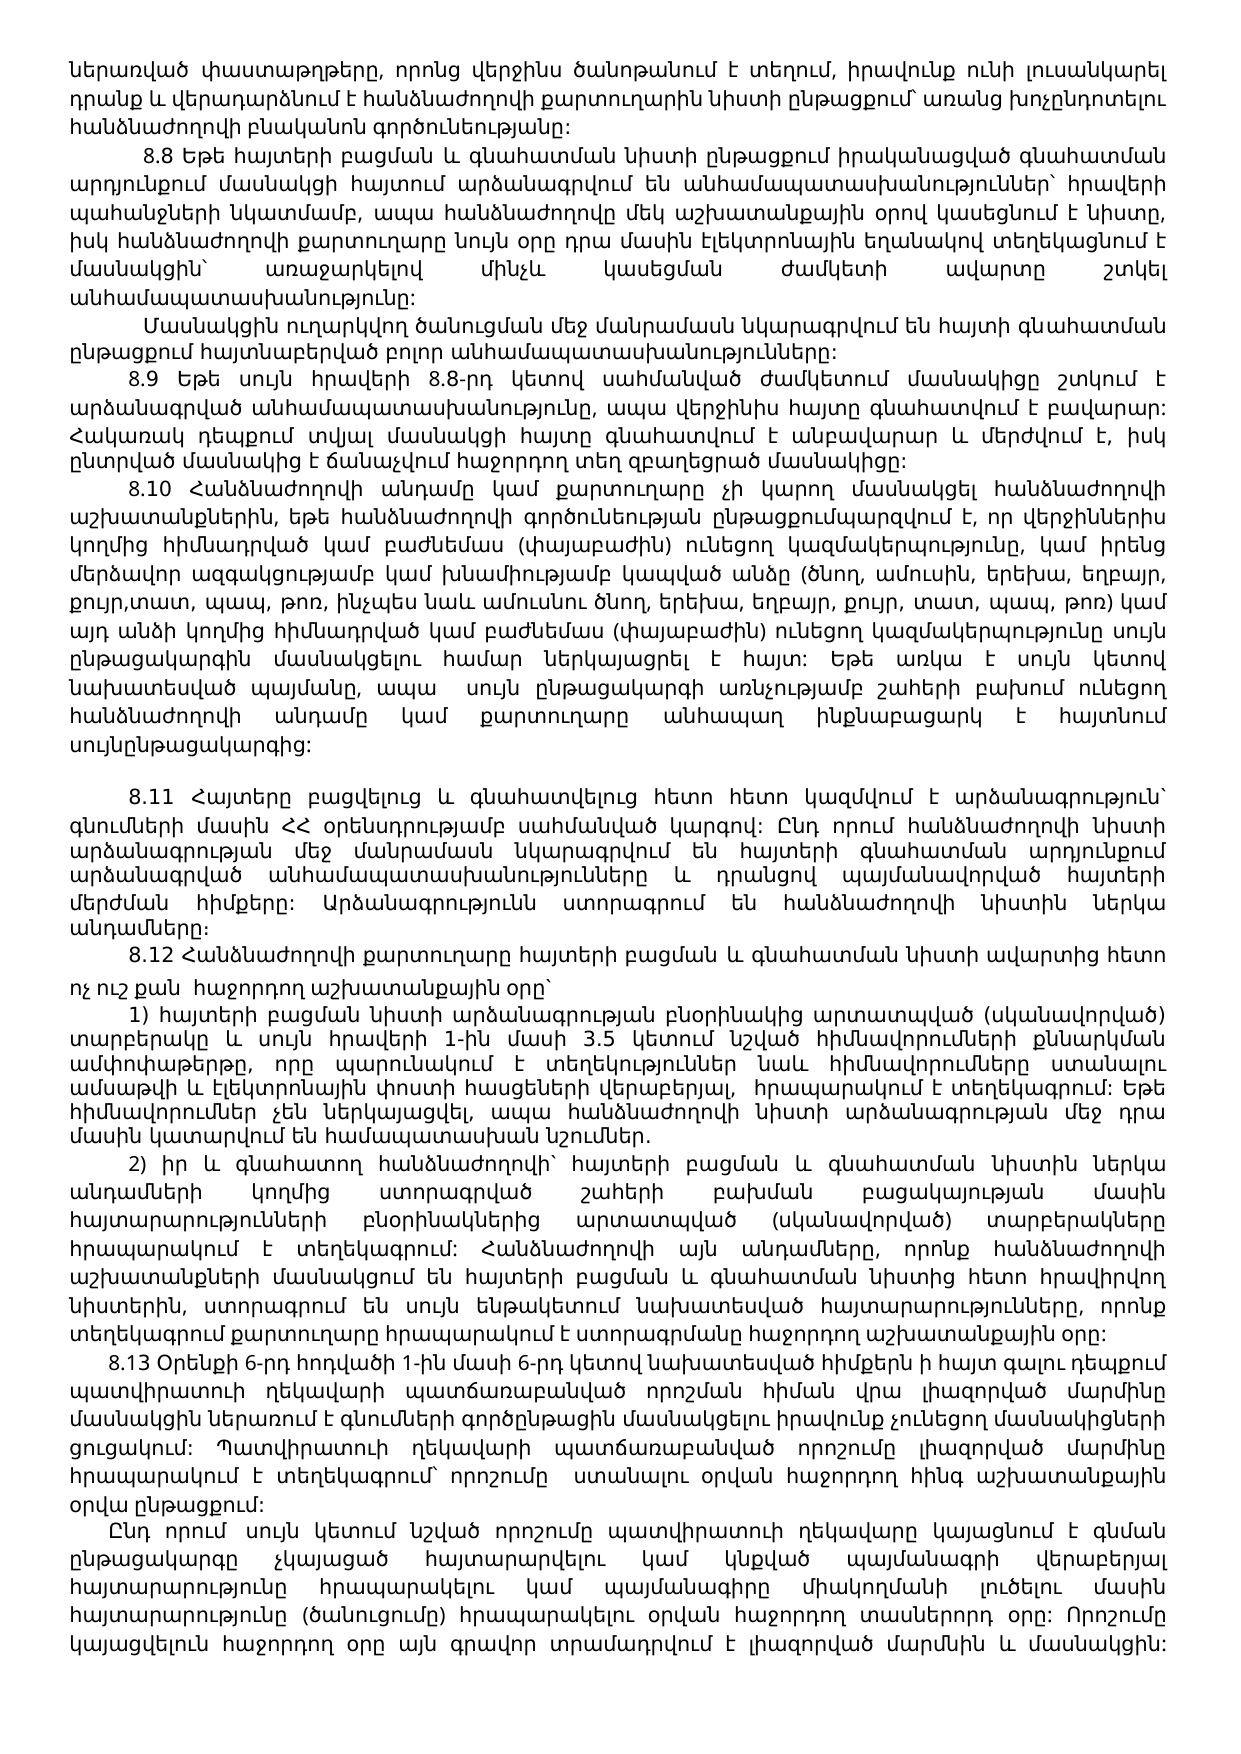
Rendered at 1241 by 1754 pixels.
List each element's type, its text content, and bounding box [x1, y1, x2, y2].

text 8.13 Օրենքի 6-րդ հոդվածի 1-ին մասի 6-րդ կետով նախատեսված հիմքերն ի հայտ գալու դեպքում պատվիրատուի ղեկավարի պատճառաբանված որոշման հիման վրա լիազորված մարմինը մասնակցին ներառում է գնումների գործընթացին մասնակցելու իրավունք չունեցող մասնակիցների ցուցակում: Պատվիրատուի ղեկավարի պատճառաբանված որոշումը լիազորված մարմինը հրապարակում է տեղեկագրում՝ որոշումը ստանալու օրվան հաջորդող հինգ աշխատանքային օրվա ընթացքում: [69, 1348, 1167, 1518]
text 8.8 Եթե հայտերի բացման և գնահատման նիստի ընթացքում իրականացված գնահատման արդյունքում մասնակցի հայտում արձանագրվում են անհամապատասխանություններ՝ հրավերի պահանջների նկատմամբ, ապա հանձնաժողովը մեկ աշխատանքային օրով կասեցնում է նիստը, իսկ հանձնաժողովի քարտուղարը նույն օրը դրա մասին էլեկտրոնային եղանակով տեղեկացնում է մասնակցին՝ առաջարկելով մինչև կասեցման ժամկետի ավարտը շտկել անհամապատասխանությունը: [69, 141, 1167, 311]
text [69, 56, 1167, 141]
text 8.11 Հայտերը բացվելուց և գնահատվելուց հետո հետո կազմվում է արձանագրություն` գնումների մասին ՀՀ օրենսդրությամբ սահմանված կարգով: Ընդ որում հանձնաժողովի նիստի արձանագրության մեջ մանրամասն նկարագրվում են հայտերի գնահատման արդյունքում արձանագրված անհամապատասխանությունները և դրանցով պայմանավորված հայտերի մերժման հիմքերը: Արձանագրությունն ստորագրում են հանձնաժողովի նիստին ներկա անդամները։ [69, 782, 1167, 941]
text 8.12 Հանձնաժողովի քարտուղարը հայտերի բացման և գնահատման նիստի ավարտից հետո ոչ ուշ քան հաջորդող աշխատանքային օրը` [69, 941, 1167, 1003]
text Մասնակցին ուղարկվող ծանուցման մեջ մանրամասն նկարագրվում են հայտի գնահատման ընթացքում հայտնաբերված բոլոր անհամապատասխանությունները: [69, 311, 1167, 364]
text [69, 1518, 1167, 1657]
text 1) հայտերի բացման նիստի արձանագրության բնօրինակից արտատպված (սկանավորված) տարբերակը և սույն հրավերի 1-ին մասի 3.5 կետում նշված հիմնավորումների քննարկման ամփոփաթերթը, որը պարունակում է տեղեկություններ նաև հիմնավորումները ստանալու ամսաթվի և էլեկտրոնային փոստի հասցեների վերաբերյալ, հրապարակում է տեղեկագրում: Եթե հիմնավորումներ չեն ներկայացվել, ապա հանձնաժողովի նիստի արձանագրության մեջ դրա մասին կատարվում են համապատասխան նշումներ. [69, 1003, 1167, 1149]
text 2) իր և գնահատող հանձնաժողովի` հայտերի բացման և գնահատման նիստին ներկա անդամների կողմից ստորագրված շահերի բախման բացակայության մասին հայտարարությունների բնօրինակներից արտատպված (սկանավորված) տարբերակները հրապարակում է տեղեկագրում: Հանձնաժողովի այն անդամները, որոնք հանձնաժողովի աշխատանքների մասնակցում են հայտերի բացման և գնահատման նիստից հետո հրավիրվող նիստերին, ստորագրում են սույն ենթակետում նախատեսված հայտարարությունները, որոնք տեղեկագրում քարտուղարը հրապարակում է ստորագրմանը հաջորդող աշխատանքային օրը: [69, 1149, 1167, 1348]
text 8.9 Եթե սույն հրավերի 8.8-րդ կետով սահմանված ժամկետում մասնակիցը շտկում է արձանագրված անհամապատասխանությունը, ապա վերջինիս հայտը գնահատվում է բավարար: Հակառակ դեպքում տվյալ մասնակցի հայտը գնահատվում է անբավարար և մերժվում է, իսկ ընտրված մասնակից է ճանաչվում հաջորդող տեղ զբաղեցրած մասնակիցը: [69, 364, 1167, 474]
text 8.10 Հանձնաժողովի անդամը կամ քարտուղարը չի կարող մասնակցել հանձնաժողովի աշխատանքներին, եթե հանձնաժողովի գործունեության ընթացքումպարզվում է, որ վերջիններիս կողմից հիմնադրված կամ բաժնեմաս (փայաբաժին) ունեցող կազմակերպությունը, կամ իրենց մերձավոր ազգակցությամբ կամ խնամիությամբ կապված անձը (ծնող, ամուսին, երեխա, եղբայր, քույր,տատ, պապ, թոռ, ինչպես նաև ամուսնու ծնող, երեխա, եղբայր, քույր, տատ, պապ, թոռ) կամ այդ անձի կողմից հիմնադրված կամ բաժնեմաս (փայաբաժին) ունեցող կազմակերպությունը սույն ընթացակարգին մասնակցելու համար ներկայացրել է հայտ: Եթե առկա է սույն կետով նախատեսված պայմանը, ապա սույն ընթացակարգի առնչությամբ շահերի բախում ունեցող հանձնաժողովի անդամը կամ քարտուղարը անհապաղ ինքնաբացարկ է հայտնում սույնընթացակարգից: [69, 474, 1167, 758]
